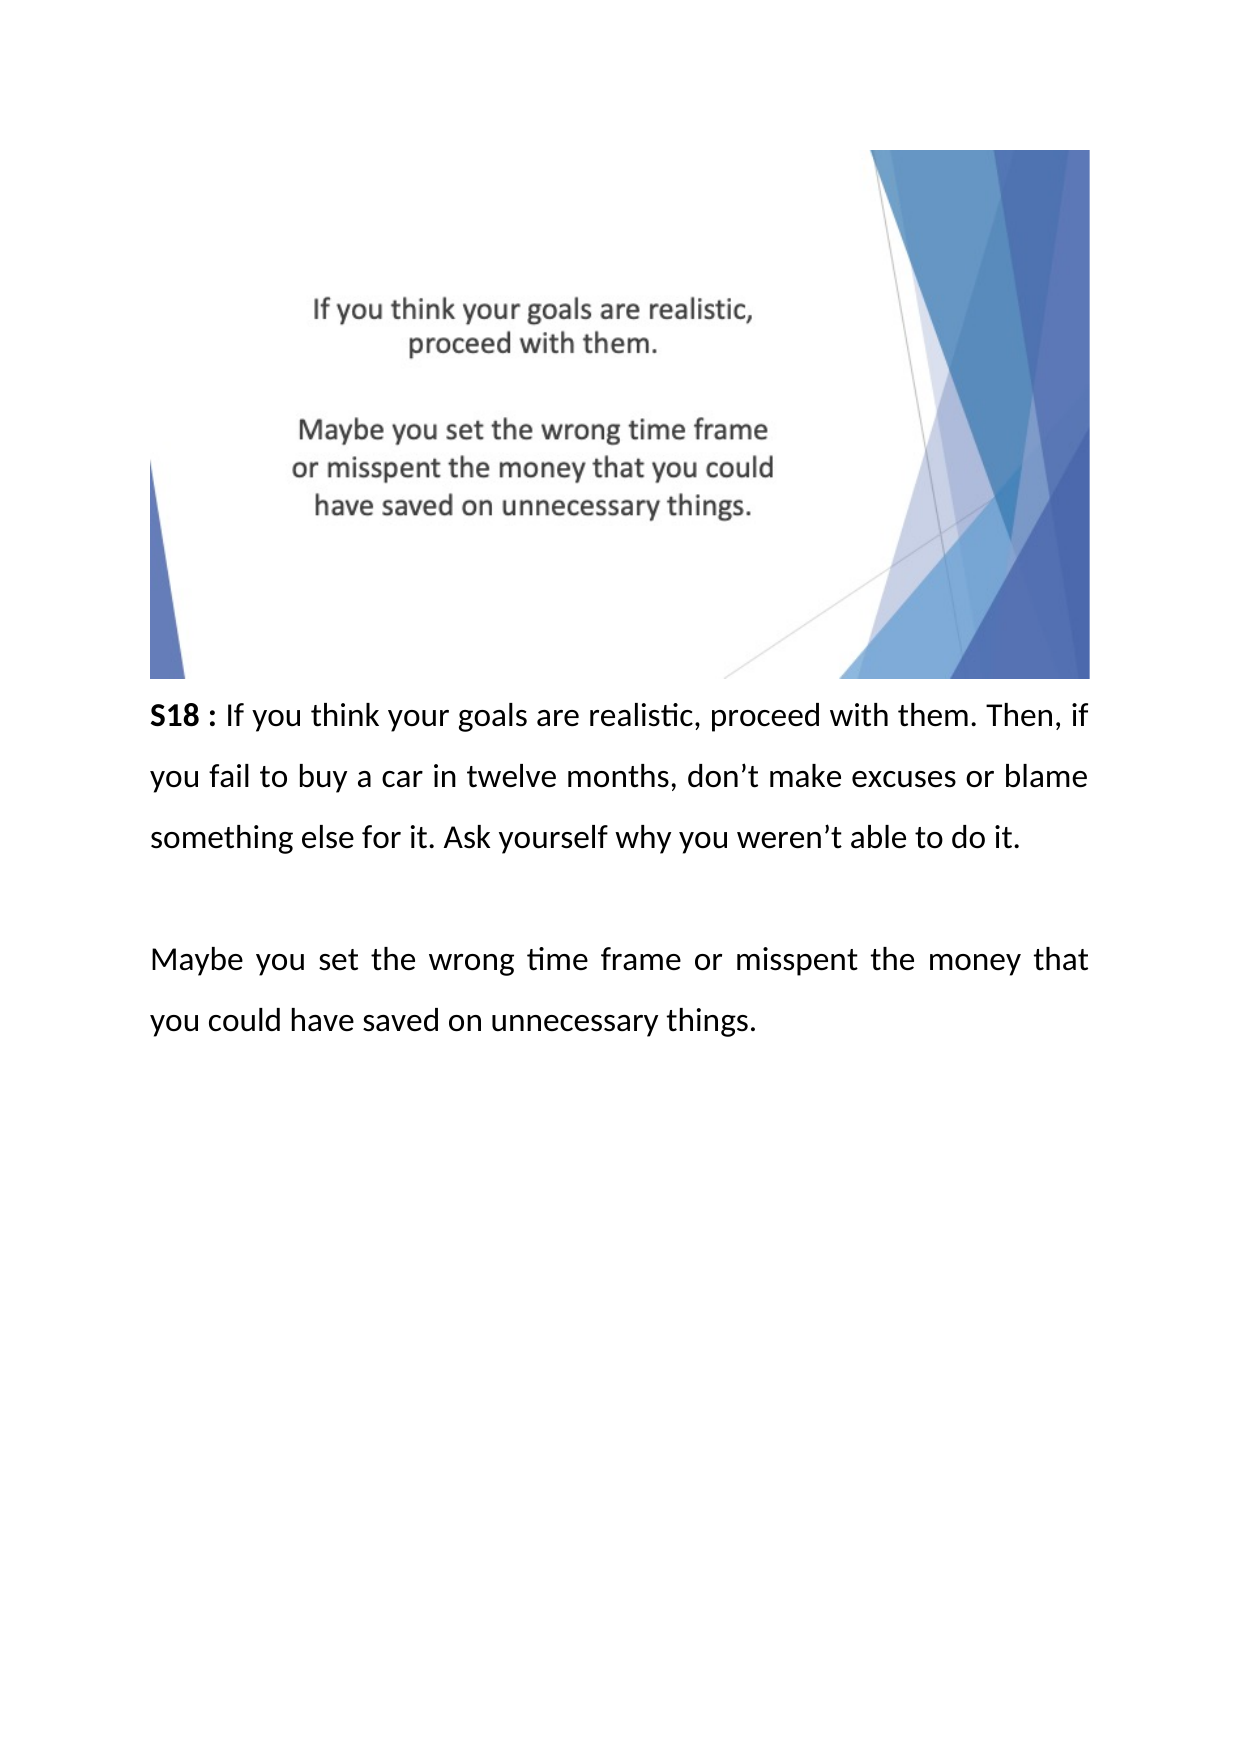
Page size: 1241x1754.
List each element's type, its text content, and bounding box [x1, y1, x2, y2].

text Maybe you set the wrong time frame or misspent the money that you could have saved on unnecessary things. [150, 938, 1090, 1040]
picture [150, 150, 1090, 679]
text S18 : If you think your goals are realistic, proceed with them. Then, if you fail to buy a car in twelve months, don’t make excuses or blame something else for it. Ask yourself why you weren’t able to do it. [150, 694, 1090, 857]
